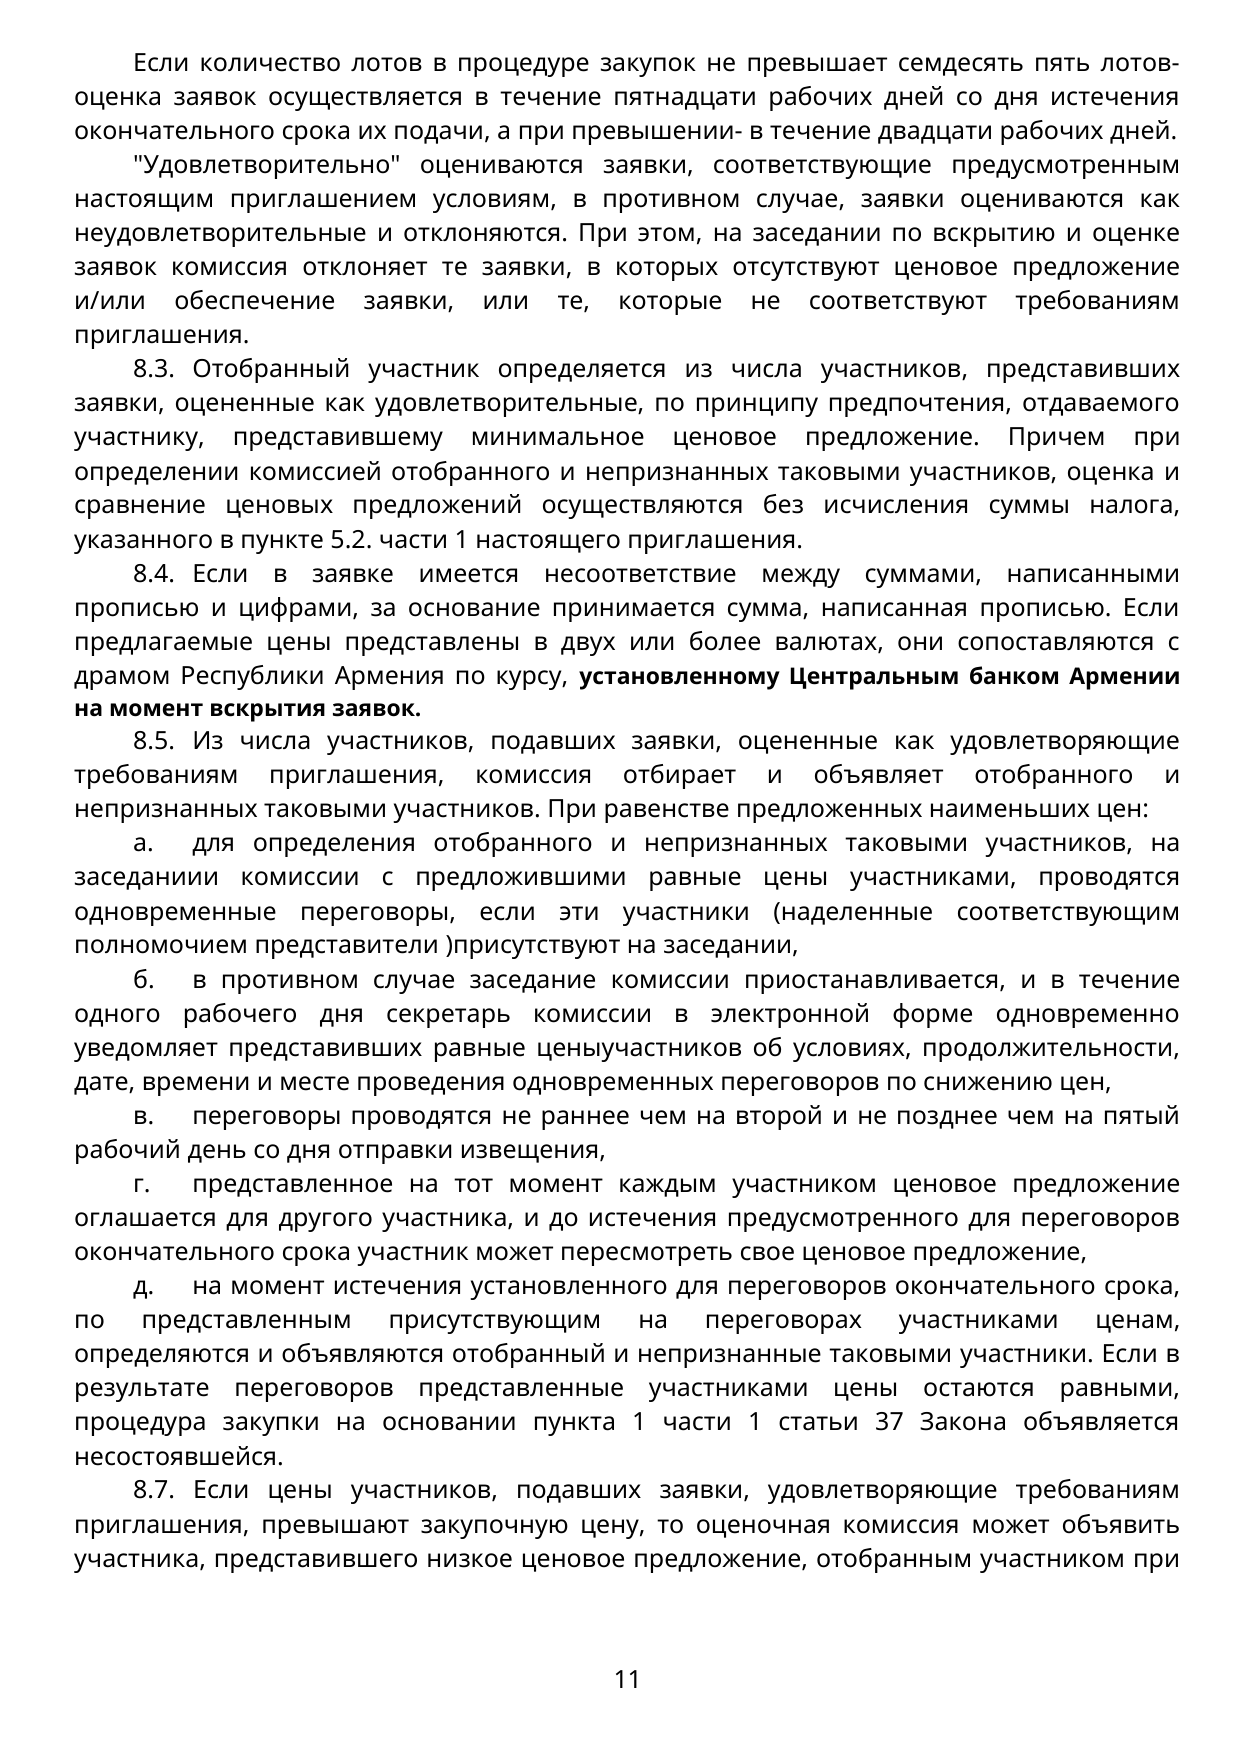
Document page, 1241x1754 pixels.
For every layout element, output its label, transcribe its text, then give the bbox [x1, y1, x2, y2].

text б. в противном случае заседание комиссии приостанавливается, и в течение одного рабочего дня секретарь комиссии в электронной форме одновременно уведомляет представивших равные ценыучастников об условиях, продолжительности, дате, времени и месте проведения одновременных переговоров по снижению цен, [74, 961, 1181, 1097]
text г. представленное на тот момент каждым участником ценовое предложение оглашается для другого участника, и до истечения предусмотренного для переговоров окончательного срока участник может пересмотреть свое ценовое предложение, [74, 1166, 1181, 1268]
text 8.5. Из числа участников, подавших заявки, оцененные как удовлетворяющие требованиям приглашения, комиссия отбирает и объявляет отобранного и непризнанных таковыми участников. При равенстве предложенных наименьших цен: [74, 723, 1181, 825]
text 8.4. Если в заявке имеется несоответствие между суммами, написанными прописью и цифрами, за основание принимается сумма, написанная прописью. Если предлагаемые цены представлены в двух или более валютах, они сопоставляются с драмом Республики Армения по курсу, установленному Центральным банком Армении на момент вскрытия заявок. [74, 555, 1181, 723]
text д. на момент истечения установленного для переговоров окончательного срока, по представленным присутствующим на переговорах участниками ценам, определяются и объявляются отобранный и непризнанные таковыми участники. Если в результате переговоров представленные участниками цены остаются равными, процедура закупки на основании пункта 1 части 1 статьи 37 Закона объявляется несостоявшейся. [74, 1268, 1181, 1472]
text "Удовлетворительно" оцениваются заявки, соответствующие предусмотренным настоящим приглашением условиям, в противном случае, заявки оцениваются как неудовлетворительные и отклоняются. При этом, на заседании по вскрытию и оценке заявок комиссия отклоняет те заявки, в которых отсутствуют ценовое предложение и/или обеспечение заявки, или те, которые не соответствуют требованиям приглашения. [74, 147, 1181, 351]
text 8.3. Отобранный участник определяется из числа участников, представивших заявки, оцененные как удовлетворительные, по принципу предпочтения, отдаваемого участнику, представившему минимальное ценовое предложение. Причем при определении комиссией отобранного и непризнанных таковыми участников, оценка и сравнение ценовых предложений осуществляются без исчисления суммы налога, указанного в пункте 5.2. части 1 настоящего приглашения. [74, 351, 1181, 555]
text Если количество лотов в процедуре закупок не превышает семдесять пять лотов- оценка заявок осуществляется в течение пятнадцати рабочих дней со дня истечения окончательного срока их подачи, а при превышении- в течение двадцати рабочих дней. [74, 44, 1181, 147]
text а. для определения отобранного и непризнанных таковыми участников, на заседаниии комиссии с предложившими равные цены участниками, проводятся одновременные переговоры, если эти участники (наделенные соответствующим полномочием представители )присутствуют на заседании, [74, 825, 1181, 961]
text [74, 1472, 1181, 1574]
text в. переговоры проводятся не раннее чем на второй и не позднее чем на пятый рабочий день со дня отправки извещения, [74, 1097, 1181, 1166]
